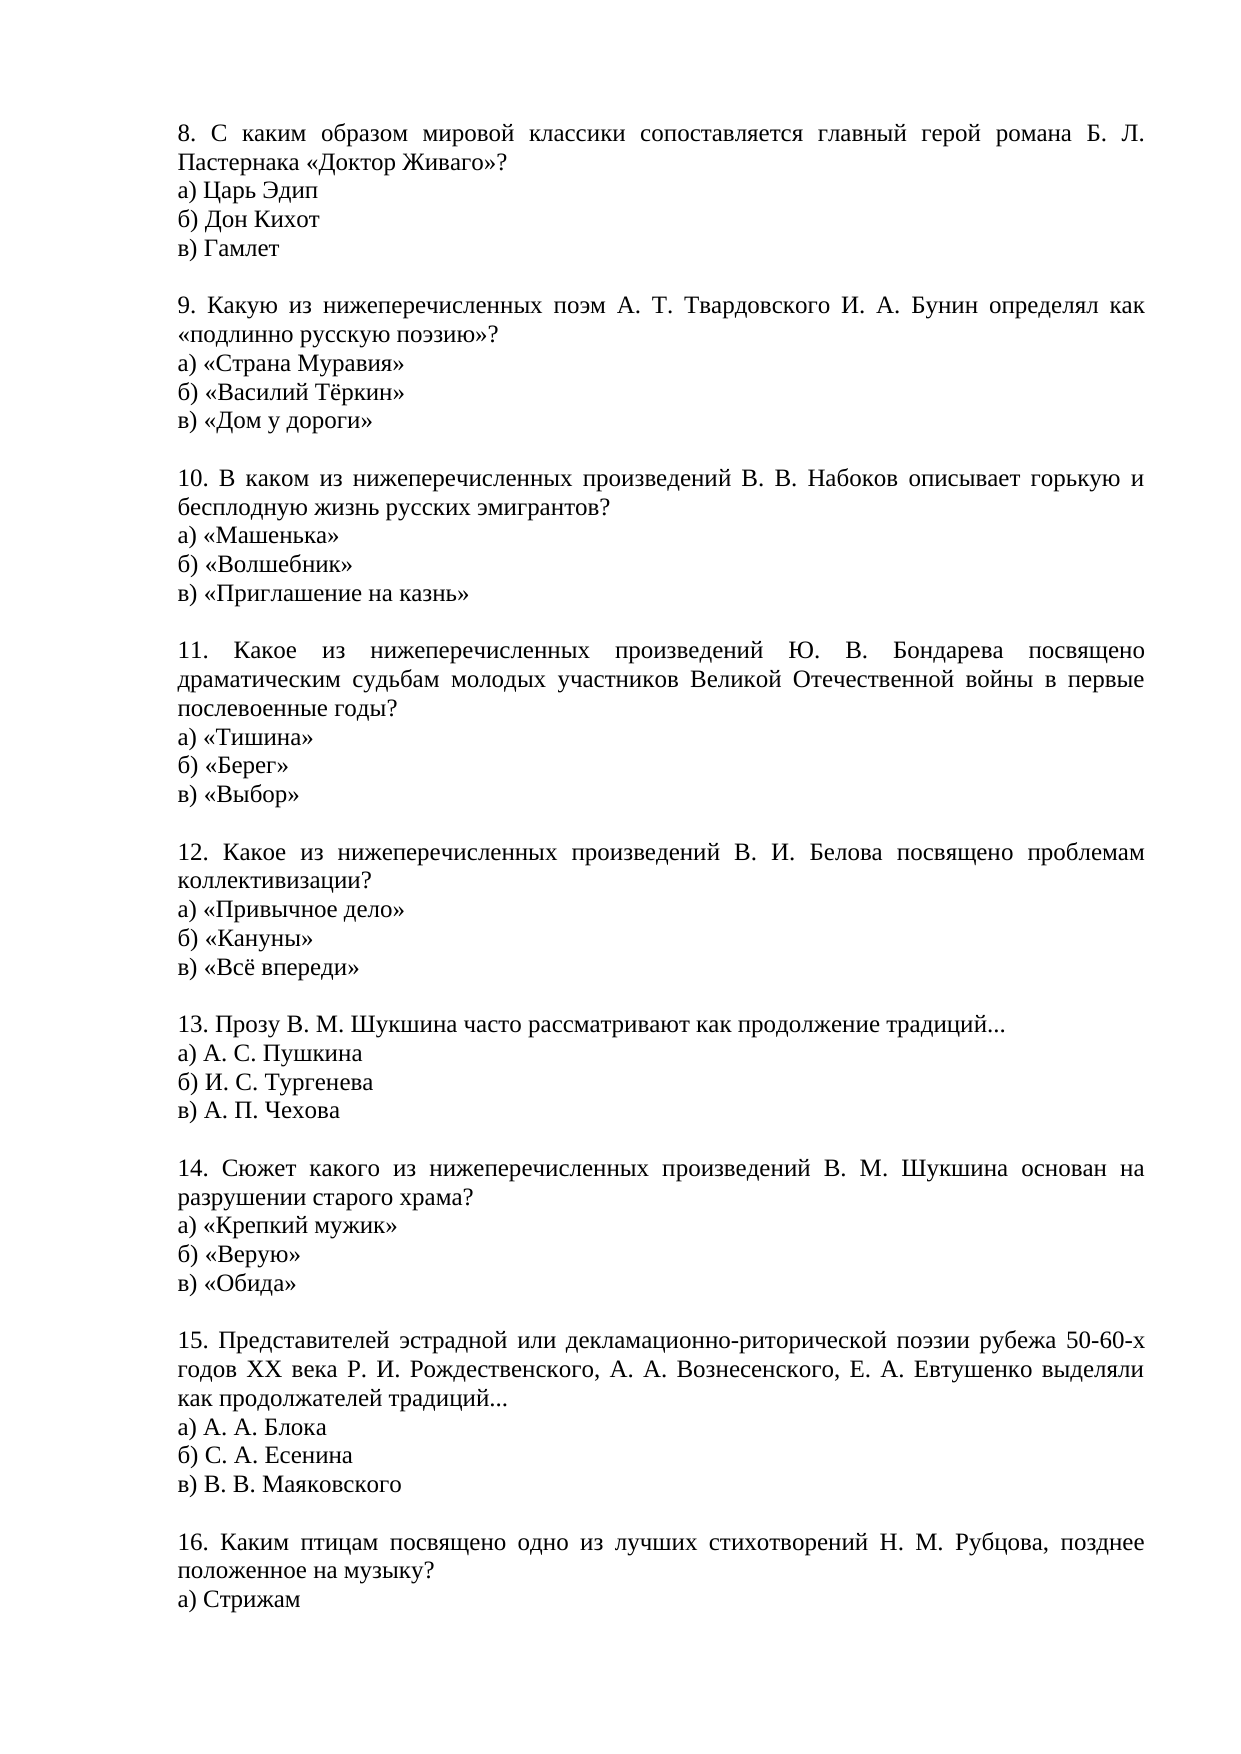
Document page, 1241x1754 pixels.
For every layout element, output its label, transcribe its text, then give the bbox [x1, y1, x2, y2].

text б) «Верую» [177, 1239, 1146, 1268]
text 15. Представителей эстрадной или декламационно-риторической поэзии рубежа 50-60-х годов ХХ века Р. И. Рождественского, А. А. Вознесенского, Е. А. Евтушенко выделяли как продолжателей традиций... [177, 1326, 1146, 1412]
text 14. Сюжет какого из нижеперечисленных произведений В. М. Шукшина основан на разрушении старого храма? [177, 1153, 1146, 1211]
text в) «Приглашение на казнь» [177, 578, 1146, 607]
text в) «Выбор» [177, 779, 1146, 808]
text в) «Дом у дороги» [177, 406, 1146, 434]
text б) «Кануны» [177, 923, 1146, 952]
text в) Гамлет [177, 233, 1146, 262]
text 13. Прозу В. М. Шукшина часто рассматривают как продолжение традиций... [177, 1009, 1146, 1038]
text а) А. А. Блока [177, 1412, 1146, 1441]
text а) «Тишина» [177, 722, 1146, 751]
text а) «Машенька» [177, 521, 1146, 549]
text б) «Волшебник» [177, 549, 1146, 578]
text в) «Всё впереди» [177, 952, 1146, 981]
text а) «Крепкий мужик» [177, 1211, 1146, 1239]
text 8. С каким образом мировой классики сопоставляется главный герой романа Б. Л. Пастернака «Доктор Живаго»? [177, 118, 1146, 176]
text а) Стрижам [177, 1584, 1146, 1613]
text в) А. П. Чехова [177, 1096, 1146, 1124]
text 16. Каким птицам посвящено одно из лучших стихотворений Н. М. Рубцова, позднее положенное на музыку? [177, 1527, 1146, 1584]
text б) С. А. Есенина [177, 1441, 1146, 1469]
text 12. Какое из нижеперечисленных произведений В. И. Белова посвящено проблемам коллективизации? [177, 837, 1146, 894]
text а) А. С. Пушкина [177, 1038, 1146, 1067]
text 9. Какую из нижеперечисленных поэм А. Т. Твардовского И. А. Бунин определял как «подлинно русскую поэзию»? [177, 291, 1146, 348]
text в) «Обида» [177, 1268, 1146, 1297]
text б) И. С. Тургенева [177, 1067, 1146, 1096]
text а) Царь Эдип [177, 176, 1146, 204]
text 10. В каком из нижеперечисленных произведений В. В. Набоков описывает горькую и бесплодную жизнь русских эмигрантов? [177, 463, 1146, 521]
text б) Дон Кихот [177, 204, 1146, 233]
text а) «Привычное дело» [177, 894, 1146, 923]
text б) «Василий Тёркин» [177, 377, 1146, 406]
text а) «Страна Муравия» [177, 348, 1146, 377]
text б) «Берег» [177, 751, 1146, 779]
text 11. Какое из нижеперечисленных произведений Ю. В. Бондарева посвящено драматическим судьбам молодых участников Великой Отечественной войны в первые послевоенные годы? [177, 636, 1146, 722]
text в) В. В. Маяковского [177, 1469, 1146, 1498]
